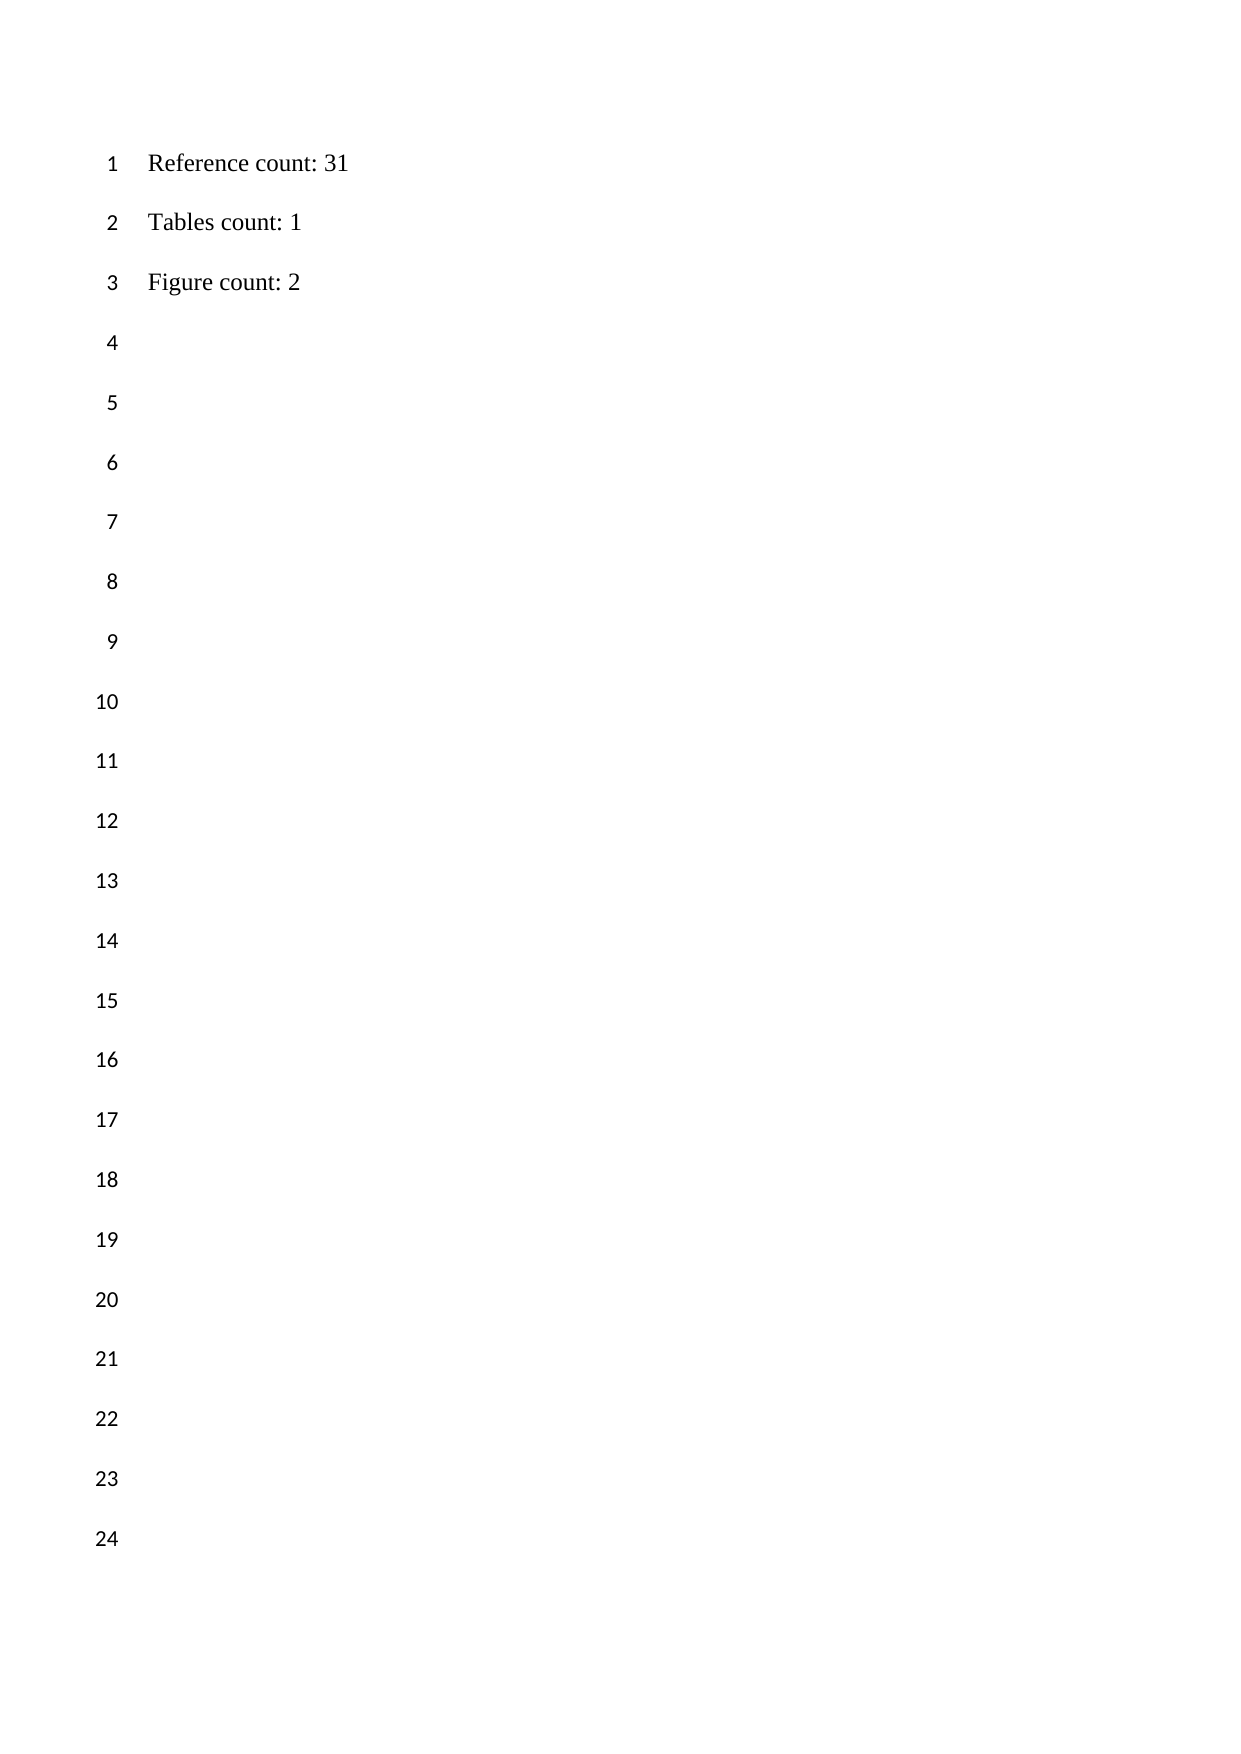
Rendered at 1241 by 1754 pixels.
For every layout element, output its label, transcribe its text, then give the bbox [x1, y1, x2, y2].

text Tables count: 1 [148, 207, 1093, 236]
text Figure count: 2 [148, 267, 1093, 296]
text Reference count: 31 [148, 148, 1093, 176]
